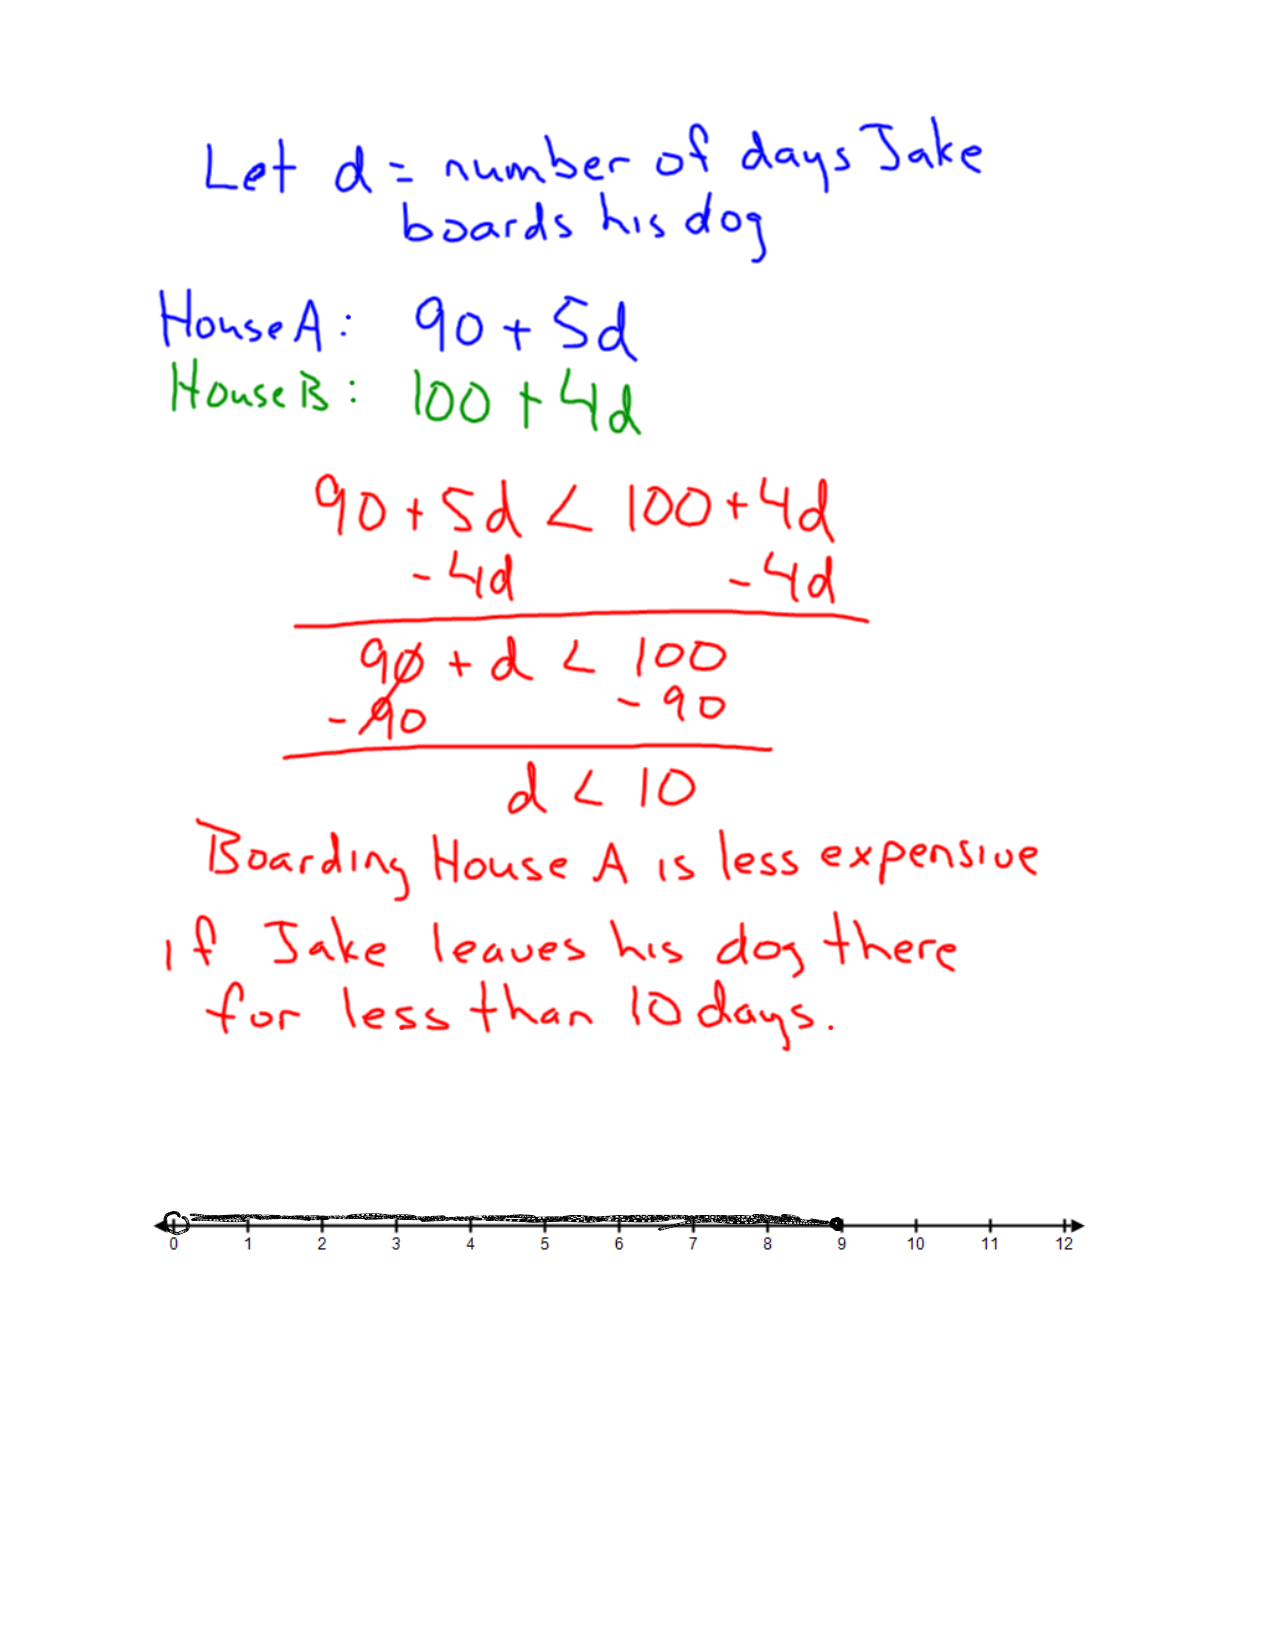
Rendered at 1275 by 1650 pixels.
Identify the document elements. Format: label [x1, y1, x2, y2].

picture [114, 43, 1089, 1102]
picture [130, 1145, 1106, 1281]
